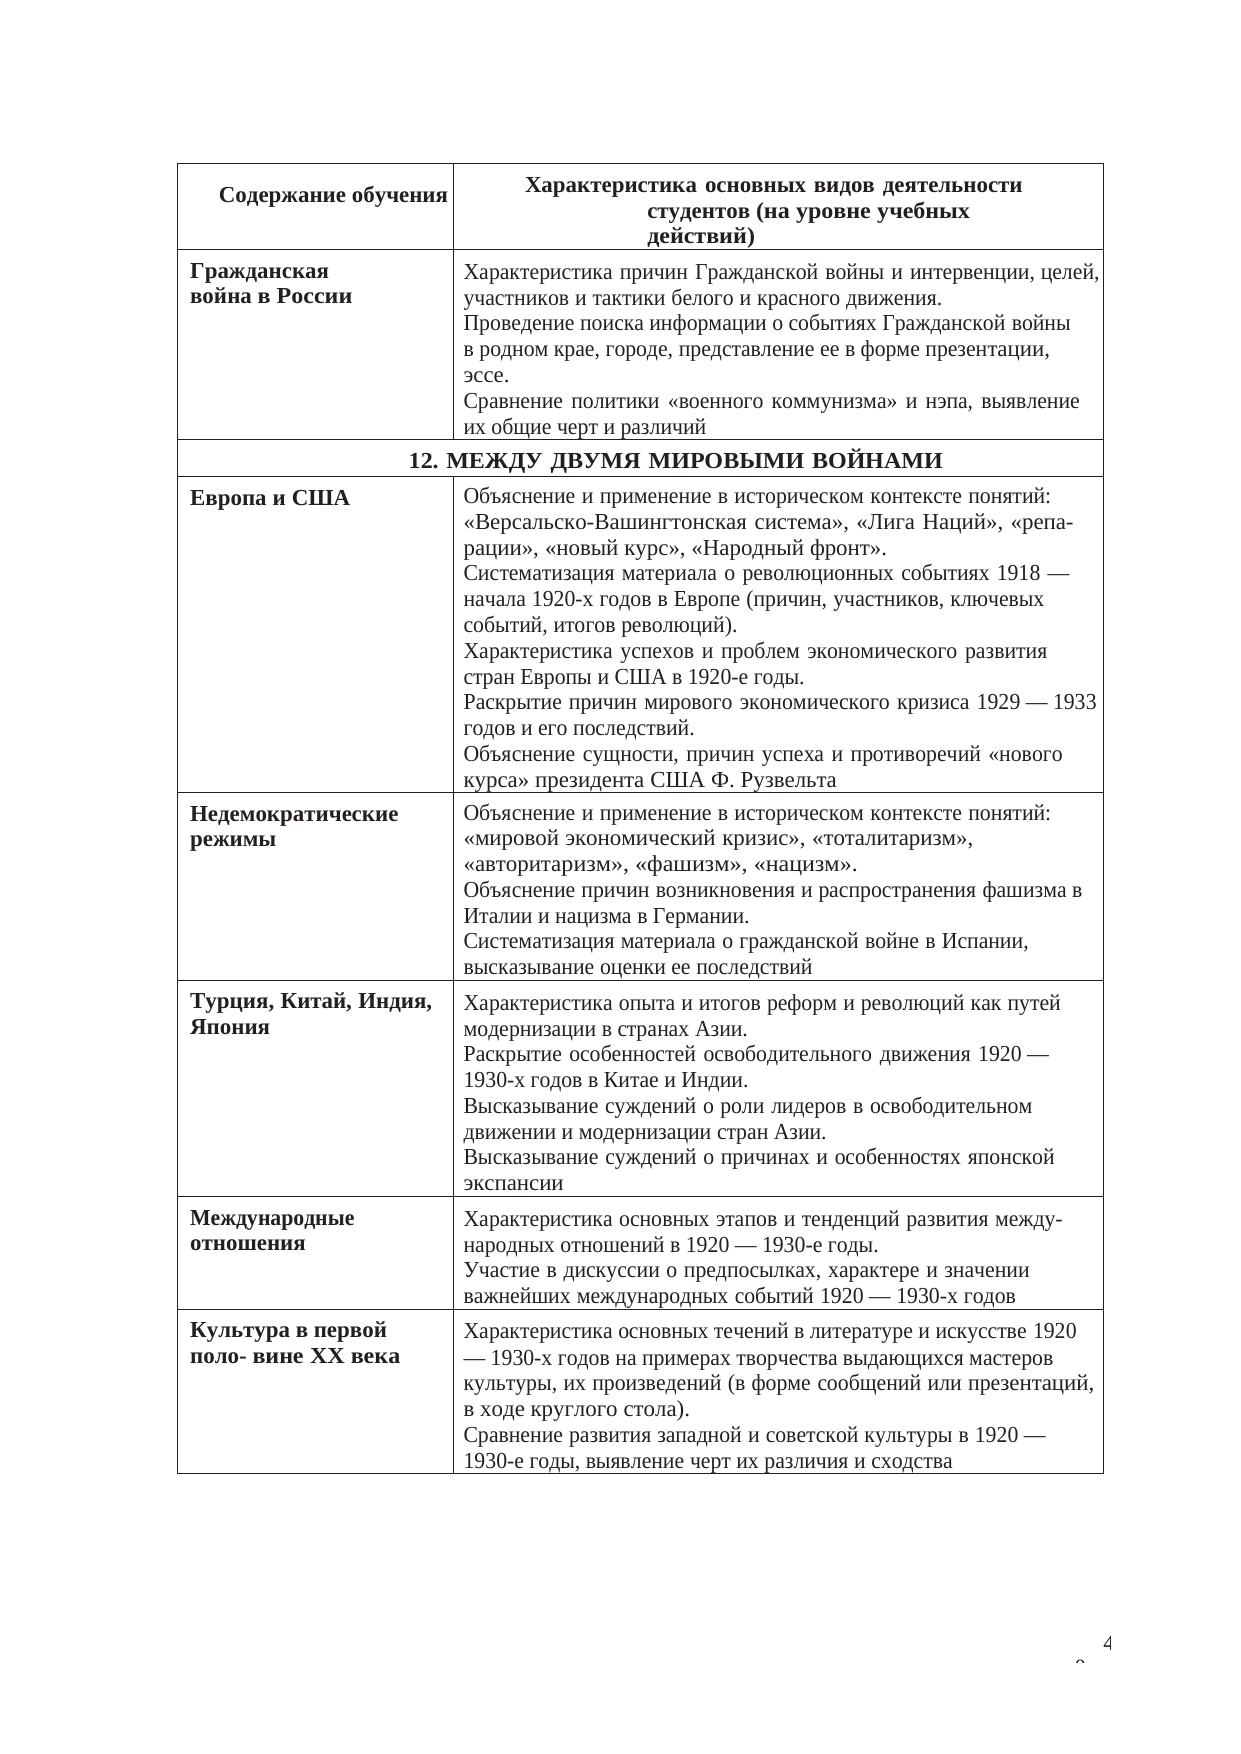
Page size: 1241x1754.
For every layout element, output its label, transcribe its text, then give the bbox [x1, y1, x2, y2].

table_cell Европа и США [178, 477, 453, 792]
table_cell Объяснение и применение в историческом контексте понятий: «Версальско-Вашингтонская система», «Лига Наций», «репа- рации», «новый курс», «Народный фронт». Систематизация материала о революционных событиях 1918 — начала 1920-х годов в Европе (причин, участников, ключевых событий, итогов революций). Характеристика успехов и проблем экономического развития стран Европы и США в 1920-е годы. Раскрытие причин мирового экономического кризиса 1929 — 1933 годов и его последствий. Объяснение сущности, причин успеха и противоречий «нового курса» президента США Ф. Рузвельта [454, 477, 1103, 792]
table_header Характеристика основных видов деятельности студентов (на уровне учебных действий) [454, 164, 1103, 249]
table_cell Объяснение и применение в историческом контексте понятий: «мировой экономический кризис», «тоталитаризм», «авторитаризм», «фашизм», «нацизм». Объяснение причин возникновения и распространения фашизма в Италии и нацизма в Германии. Систематизация материала о гражданской войне в Испании, высказывание оценки ее последствий [454, 793, 1103, 980]
table_cell Характеристика основных течений в литературе и искусстве 1920 — 1930-х годов на примерах творчества выдающихся мастеров культуры, их произведений (в форме сообщений или презентаций, в ходе круглого стола). Сравнение развития западной и советской культуры в 1920 — 1930-е годы, выявление черт их различия и сходства [454, 1310, 1103, 1473]
table_cell Гражданская война в России [178, 250, 453, 439]
table_cell Недемократические режимы [178, 793, 453, 980]
table_cell Характеристика основных этапов и тенденций развития между- народных отношений в 1920 — 1930-е годы. Участие в дискуссии о предпосылках, характере и значении важнейших международных событий 1920 — 1930-х годов [454, 1197, 1103, 1309]
table_cell 12. МЕЖДУ ДВУМЯ МИРОВЫМИ ВОЙНАМИ [178, 440, 1103, 476]
table_cell Культура в первой поло- вине ХХ века [178, 1310, 453, 1473]
table_header Содержание обучения [178, 164, 453, 249]
table_cell Характеристика причин Гражданской войны и интервенции, целей, участников и тактики белого и красного движения. Проведение поиска информации о событиях Гражданской войны в родном крае, городе, представление ее в форме презентации, эссе. Сравнение политики «военного коммунизма» и нэпа, выявление их общие черт и различий [454, 250, 1103, 439]
table_cell Характеристика опыта и итогов реформ и революций как путей модернизации в странах Азии. Раскрытие особенностей освободительного движения 1920 — 1930-х годов в Китае и Индии. Высказывание суждений о роли лидеров в освободительном движении и модернизации стран Азии. Высказывание суждений о причинах и особенностях японской экспансии [454, 981, 1103, 1196]
table_cell Международные отношения [178, 1197, 453, 1309]
table_cell Турция, Китай, Индия, Япония [178, 981, 453, 1196]
